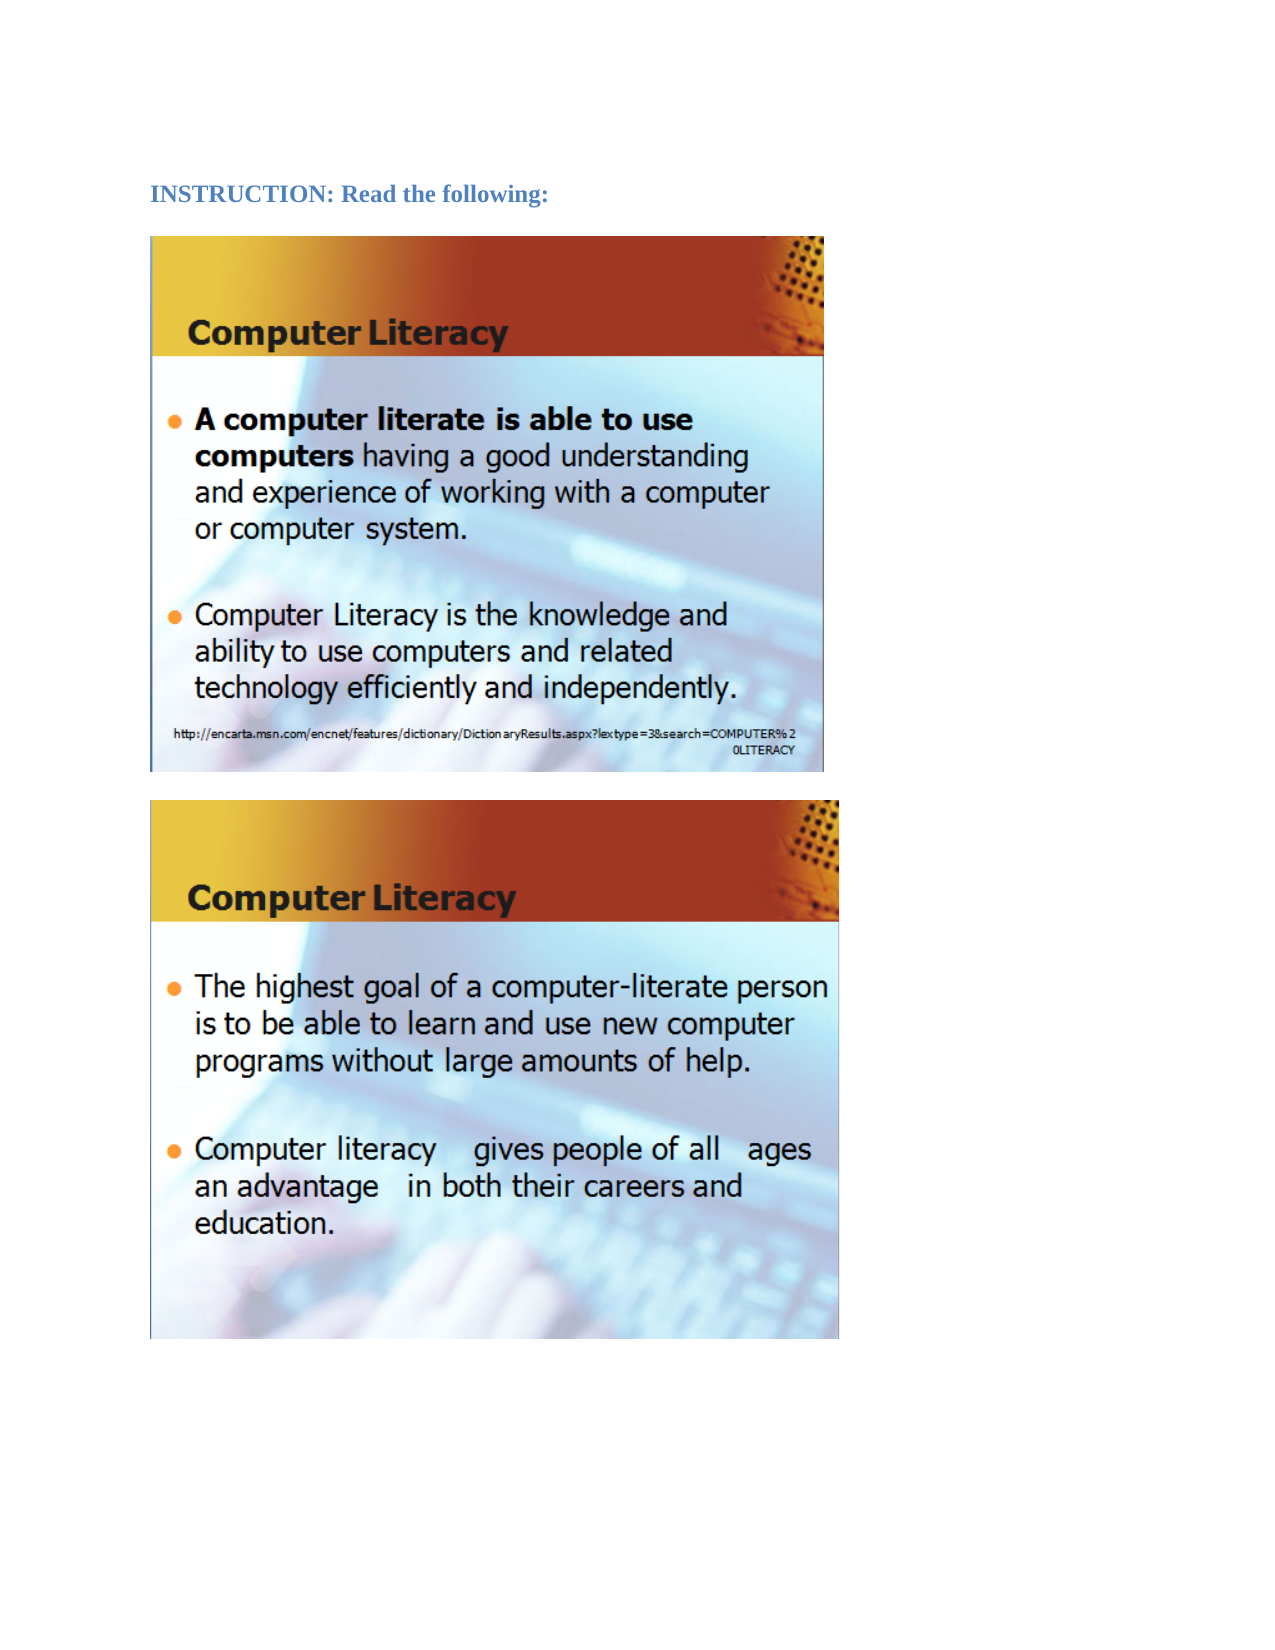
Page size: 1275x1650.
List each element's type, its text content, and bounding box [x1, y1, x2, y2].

text INSTRUCTION: Read the following: [150, 179, 1125, 207]
picture [150, 800, 840, 1339]
picture [150, 236, 824, 772]
